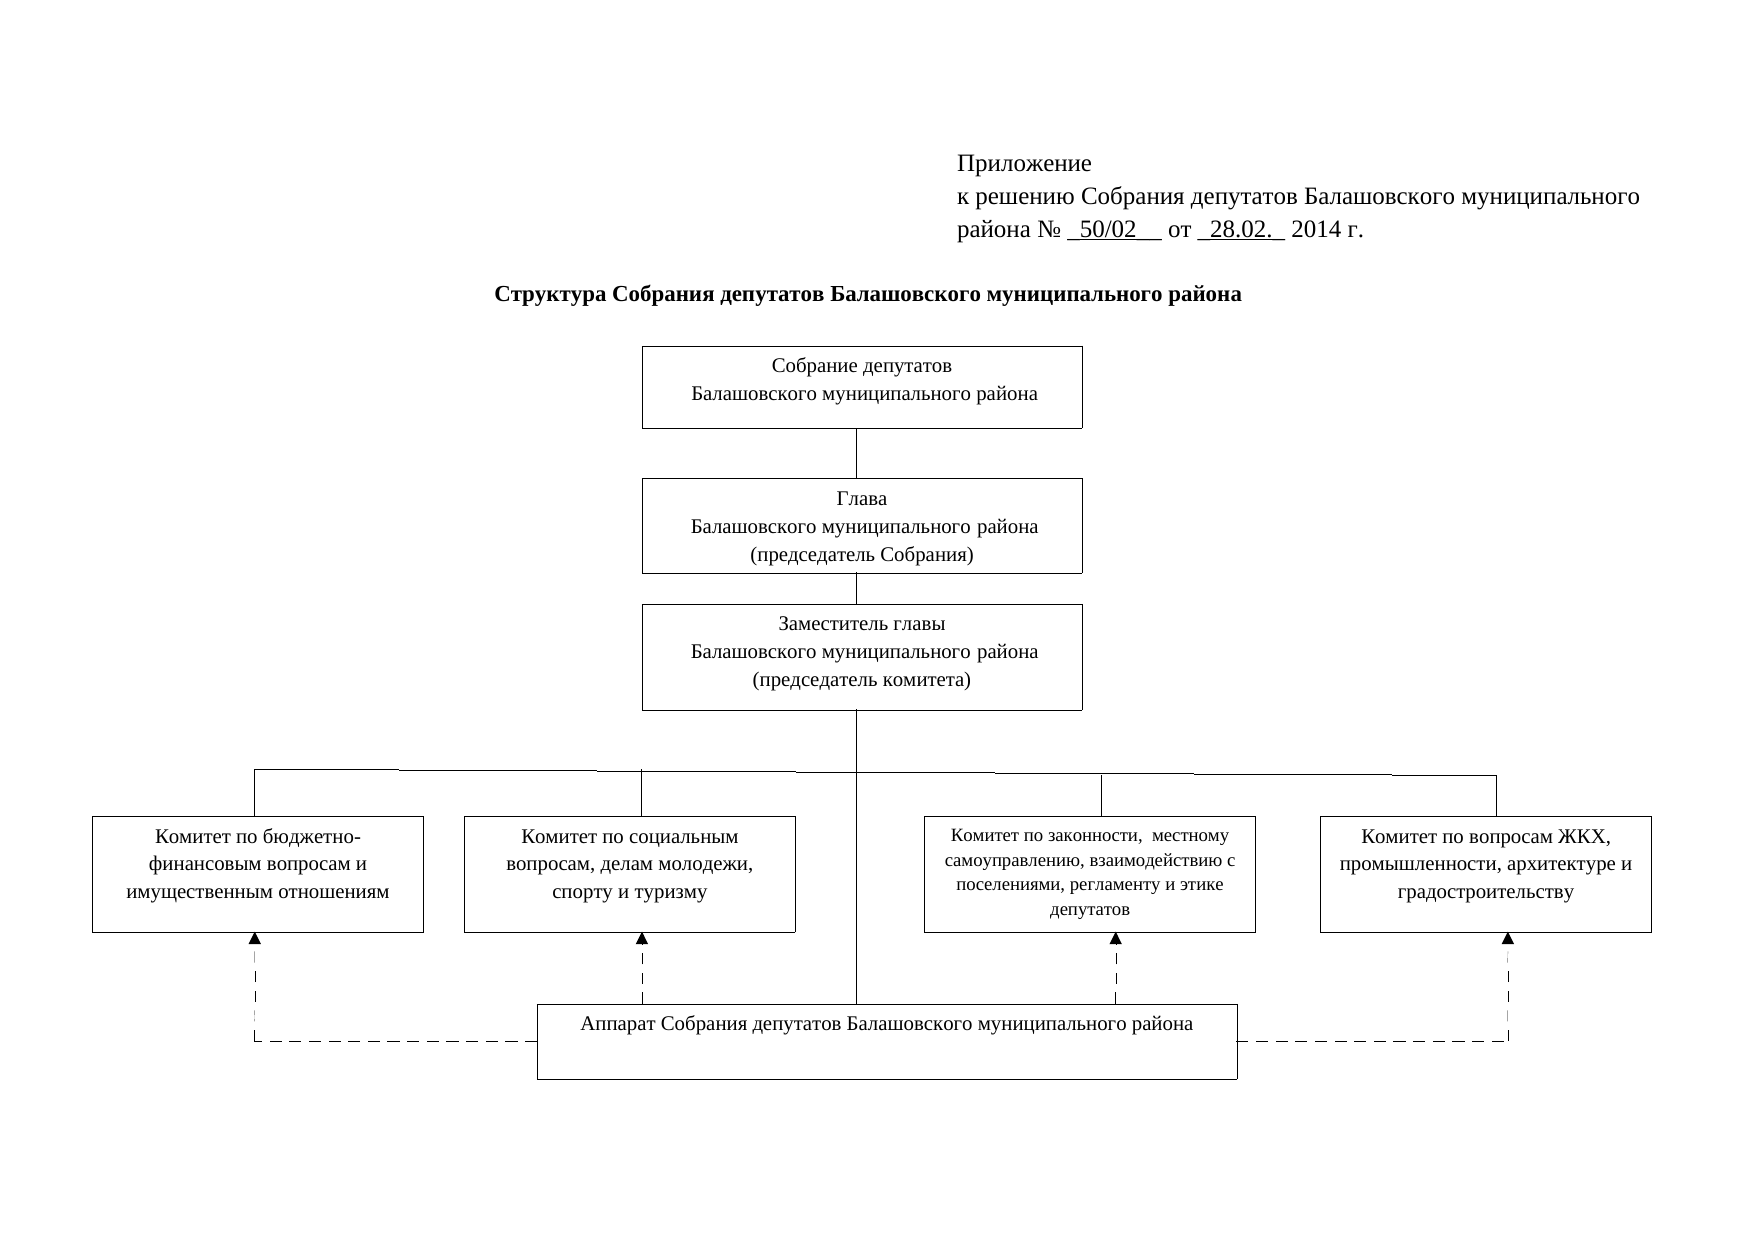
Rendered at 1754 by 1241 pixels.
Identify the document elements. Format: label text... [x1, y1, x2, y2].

text Приложение [957, 148, 1665, 176]
text к решению Собрания депутатов Балашовского муниципального района № _50/02__ от _28.02._ 2014 г. [957, 181, 1665, 242]
text Структура Собрания депутатов Балашовского муниципального района [71, 280, 1665, 306]
